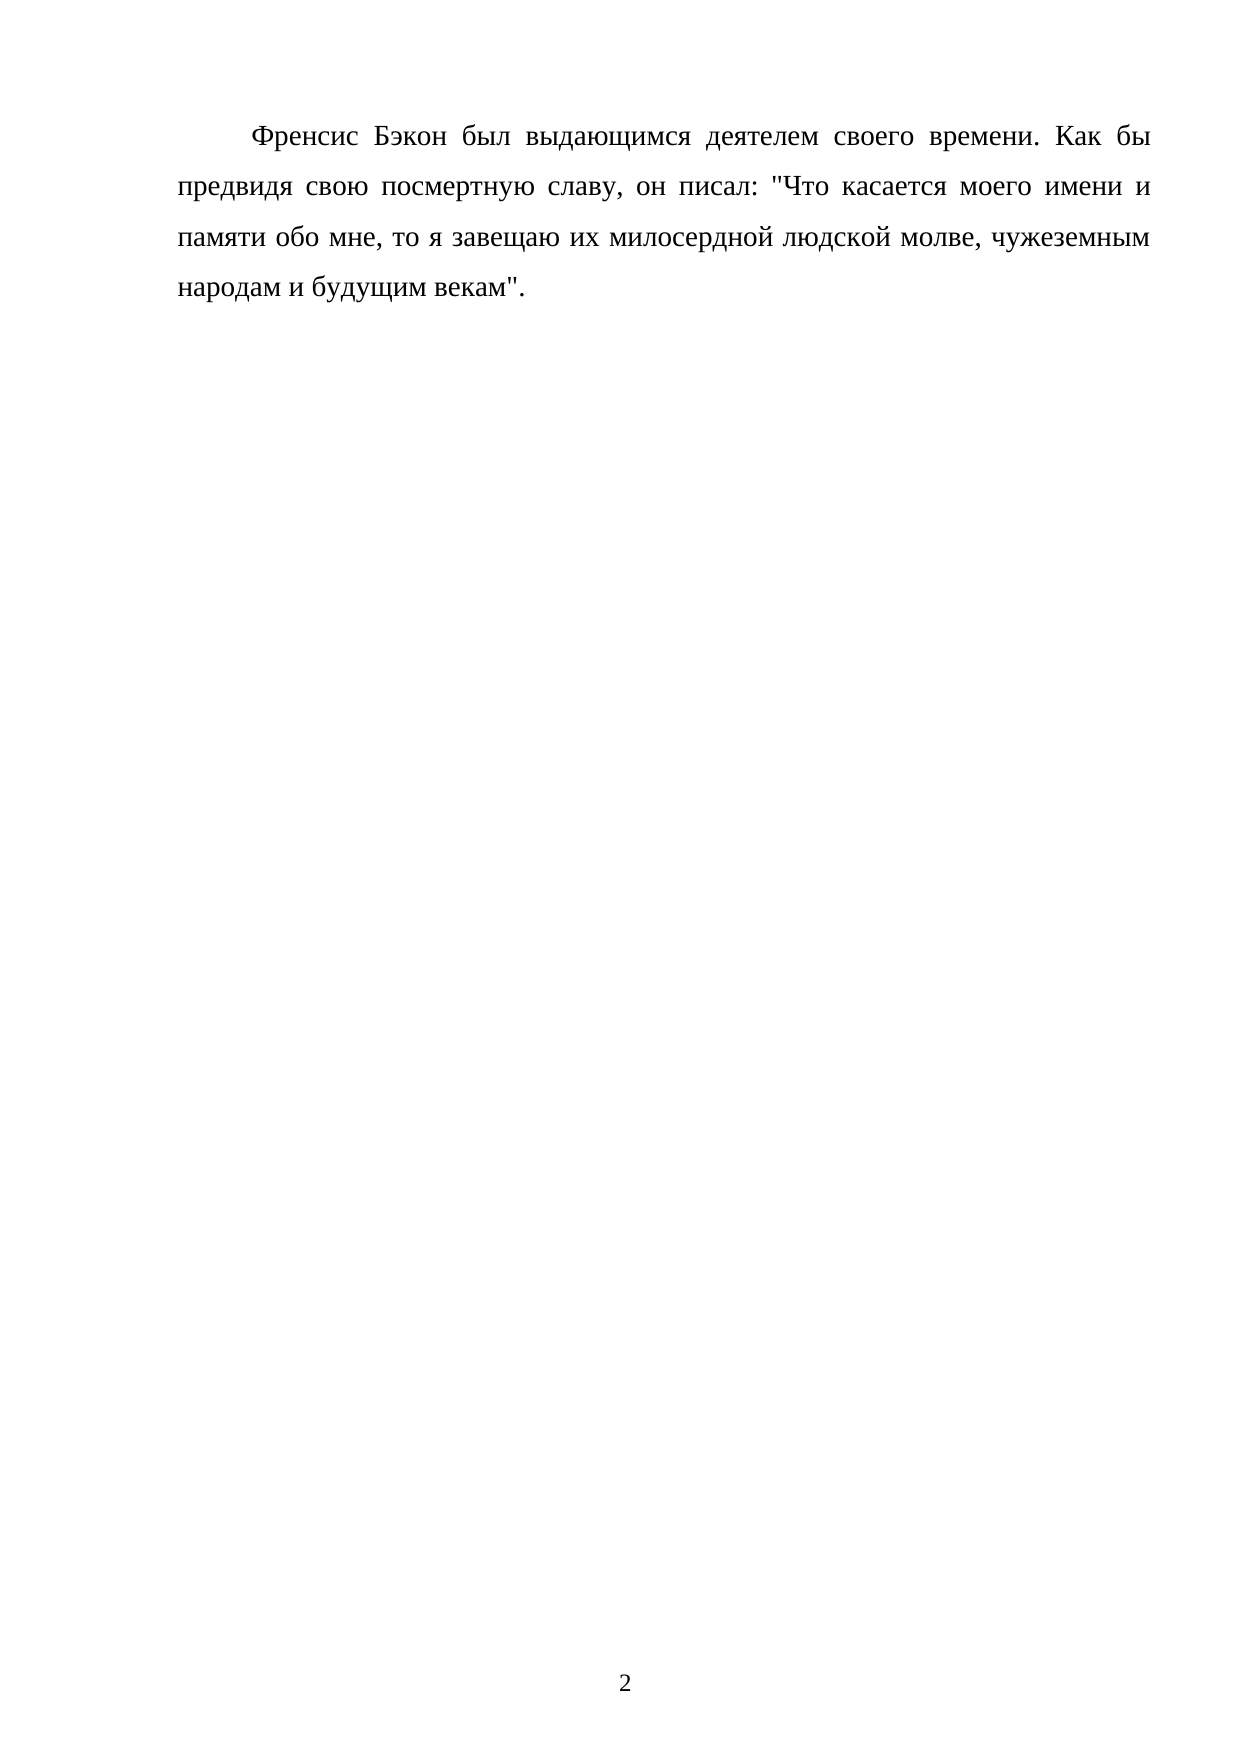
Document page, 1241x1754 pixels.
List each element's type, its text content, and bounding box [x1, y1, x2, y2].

text Френсис Бэкон был выдающимся деятелем своего времени. Как бы предвидя свою посмертную славу, он писал: "Что касается моего имени и памяти обо мне, то я завещаю их милосердной людской молве, чужеземным народам и будущим векам". [177, 118, 1152, 303]
